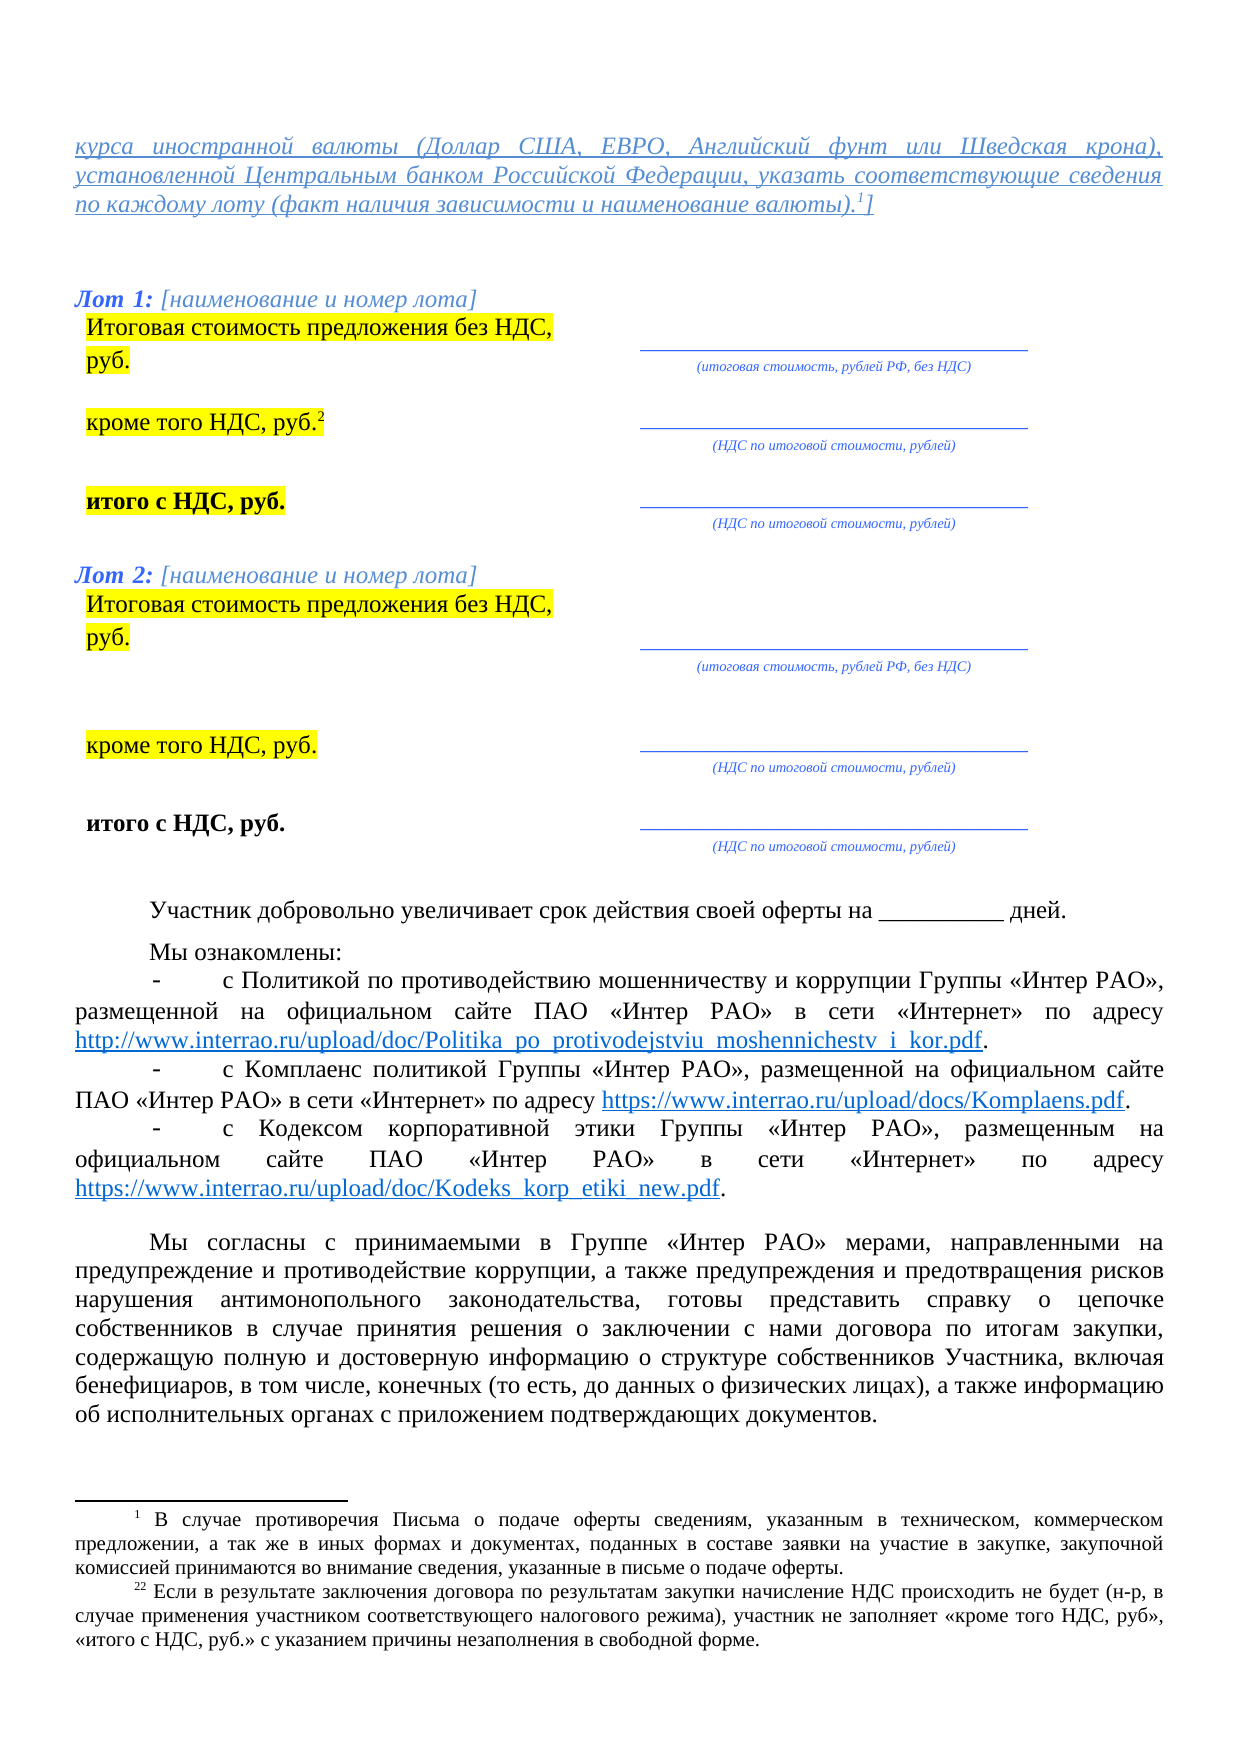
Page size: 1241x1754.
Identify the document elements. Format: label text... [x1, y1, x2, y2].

table_header Итоговая стоимость предложения без НДС, руб. [71, 313, 609, 391]
table_header _______________________________ (итоговая стоимость, рублей РФ, без НДС) [610, 589, 1061, 713]
list с Политикой по противодействию мошенничеству и коррупции Группы «Интер РАО», размещенной на официальном сайте ПАО «Интер РАО» в сети «Интернет» по адресу http://www.interrao.ru/upload/doc/Politika_po_protivodejstviu_moshennichestv_i_kor.pdf. [75, 966, 1165, 1054]
table_header Итоговая стоимость предложения без НДС, руб. [71, 589, 609, 713]
table_cell кроме того НДС, руб. [71, 714, 609, 792]
table_header _______________________________ (итоговая стоимость, рублей РФ, без НДС) [610, 313, 1061, 391]
list с Кодексом корпоративной этики Группы «Интер РАО», размещенным на официальном сайте ПАО «Интер РАО» в сети «Интернет» по адресу https://www.interrao.ru/upload/doc/Kodeks_korp_etiki_new.pdf. [75, 1113, 1165, 1202]
text Мы ознакомлены: [75, 937, 1165, 966]
table_cell итого с НДС, руб. [71, 792, 609, 871]
text Участник добровольно увеличивает срок действия своей оферты на __________ дней. [75, 896, 1165, 924]
text Лот 2: [наименование и номер лота] [75, 561, 1165, 589]
text Мы согласны с принимаемыми в Группе «Интер РАО» мерами, направленными на предупреждение и противодействие коррупции, а также предупреждения и предотвращения рисков нарушения антимонопольного законодательства, готовы представить справку о цепочке собственников в случае принятия решения о заключении с нами договора по итогам закупки, содержащую полную и достоверную информацию о структуре собственников Участника, включая бенефициаров, в том числе, конечных (то есть, до данных о физических лицах), а также информацию об исполнительных органах с приложением подтверждающих документов. [75, 1227, 1165, 1428]
table_cell _______________________________ (НДС по итоговой стоимости, рублей) [610, 391, 1061, 469]
text Лот 1: [наименование и номер лота] [75, 284, 1165, 312]
table_cell _______________________________ (НДС по итоговой стоимости, рублей) [610, 792, 1061, 871]
table_cell кроме того НДС, руб. [71, 391, 609, 469]
table_cell итого с НДС, руб. [71, 470, 609, 548]
list с Комплаенс политикой Группы «Интер РАО», размещенной на официальном сайте ПАО «Интер РАО» в сети «Интернет» по адресу https://www.interrao.ru/upload/docs/Komplaens.pdf. [75, 1054, 1165, 1113]
table_cell _______________________________ (НДС по итоговой стоимости, рублей) [610, 714, 1061, 792]
table_cell _______________________________ (НДС по итоговой стоимости, рублей) [610, 470, 1061, 548]
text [75, 131, 1165, 217]
